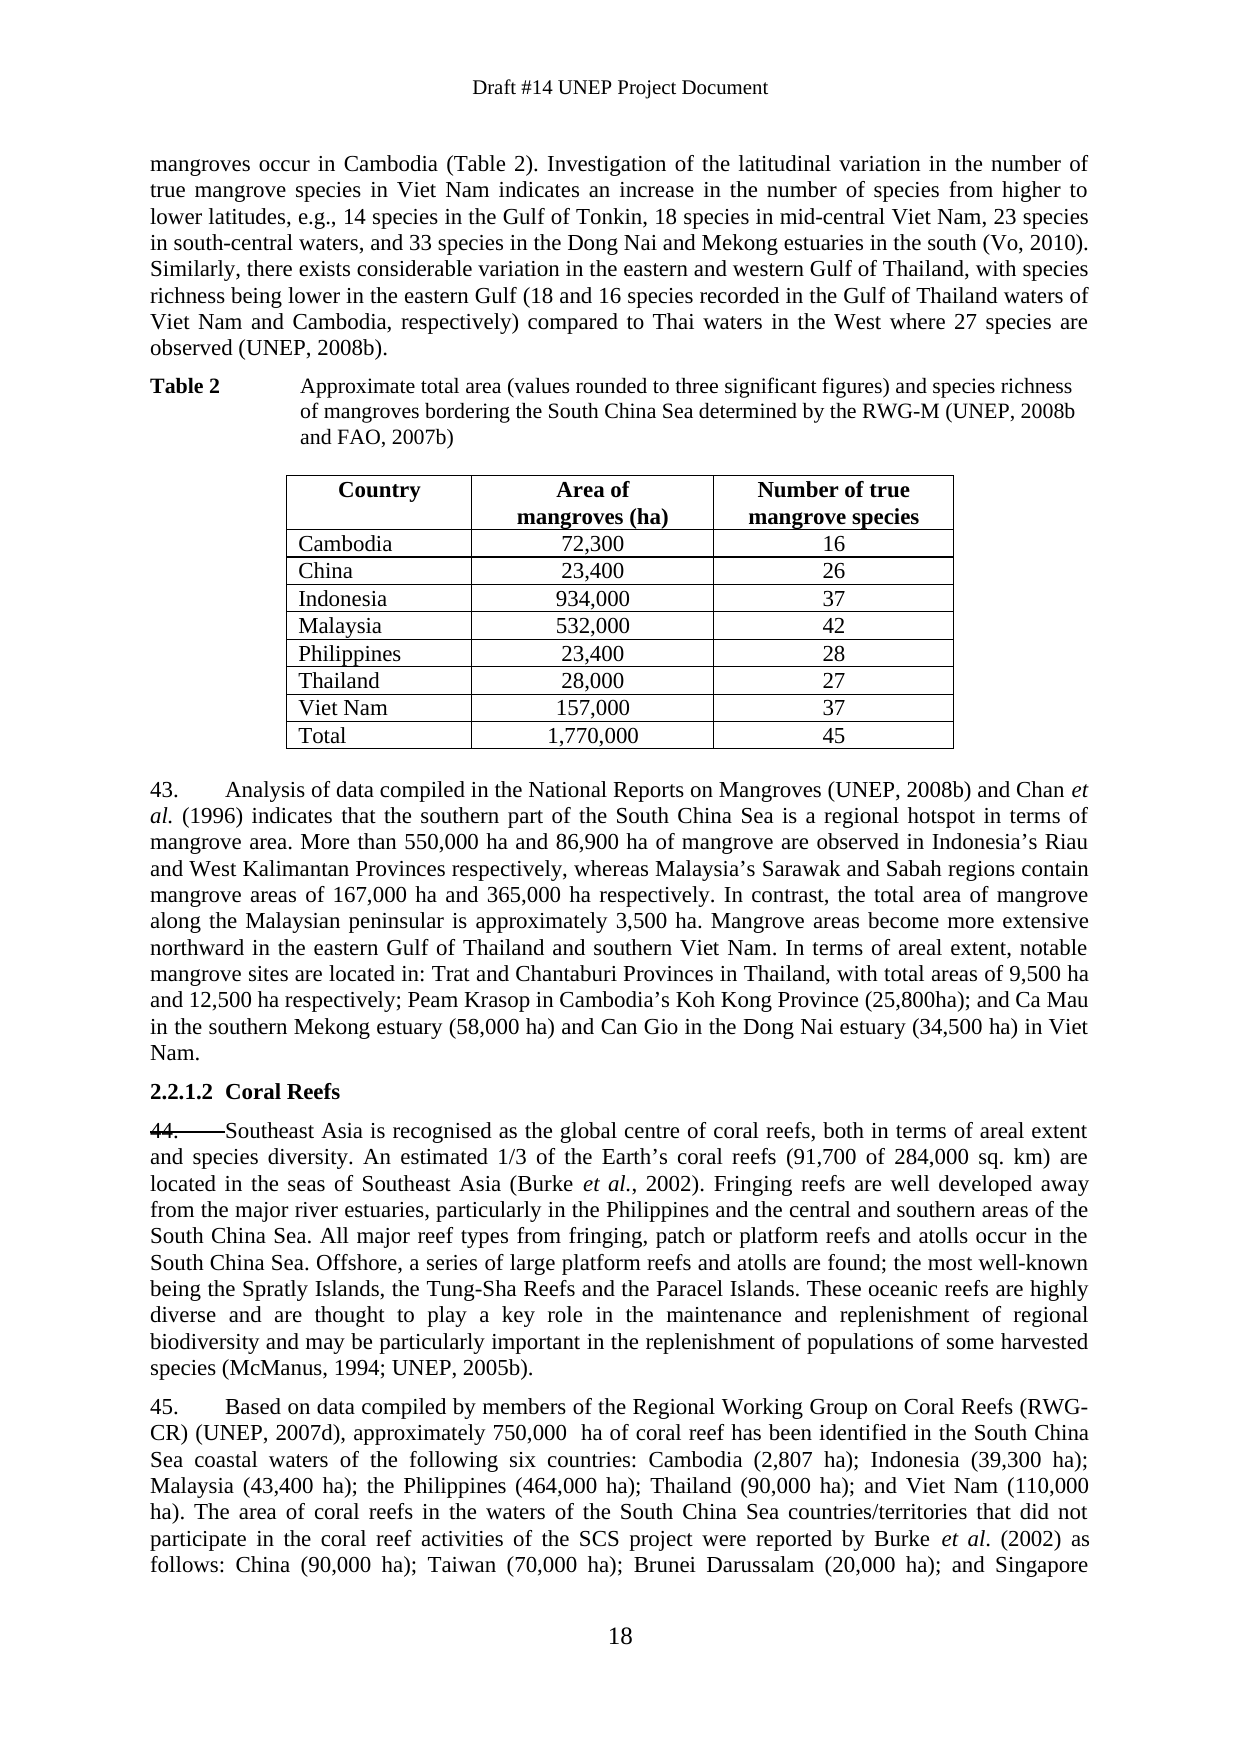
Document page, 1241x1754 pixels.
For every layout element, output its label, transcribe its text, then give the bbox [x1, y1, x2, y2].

table_cell Cambodia [287, 530, 471, 556]
table_cell 934,000 [472, 585, 713, 611]
table_cell 16 [714, 530, 953, 556]
table_cell 23,400 [472, 558, 713, 584]
table_cell Malaysia [287, 612, 471, 639]
list Analysis of data compiled in the National Reports on Mangroves (UNEP, 2008b) and Chan et al. (1996) indicates that the southern part of the South China Sea is a regional hotspot in terms of mangrove area. More than 550,000 ha and 86,900 ha of mangrove are observed in Indonesia’s Riau and West Kalimantan Provinces respectively, whereas Malaysia’s Sarawak and Sabah regions contain mangrove areas of 167,000 ha and 365,000 ha respectively. In contrast, the total area of mangrove along the Malaysian peninsular is approximately 3,500 ha. Mangrove areas become more extensive northward in the eastern Gulf of Thailand and southern Viet Nam. In terms of areal extent, notable mangrove sites are located in: Trat and Chantaburi Provinces in Thailand, with total areas of 9,500 ha and 12,500 ha respectively; Peam Krasop in Cambodia’s Koh Kong Province (25,800ha); and Ca Mau in the southern Mekong estuary (58,000 ha) and Can Gio in the Dong Nai estuary (34,500 ha) in Viet Nam. [150, 776, 1090, 1066]
table_header Area of mangroves (ha) [472, 476, 713, 529]
table_cell 37 [714, 695, 953, 721]
table_cell 45 [714, 722, 953, 748]
table_cell 27 [714, 667, 953, 693]
table_header Number of true mangrove species [714, 476, 953, 529]
table_cell Total [287, 722, 471, 748]
table_header Country [287, 476, 471, 529]
table_cell 1,770,000 [472, 722, 713, 748]
table_cell 26 [714, 558, 953, 584]
table_cell 23,400 [472, 640, 713, 666]
table_cell 28 [714, 640, 953, 666]
table_cell 72,300 [472, 530, 713, 556]
table_cell 37 [714, 585, 953, 611]
table_cell 42 [714, 612, 953, 639]
table_cell Viet Nam [287, 695, 471, 721]
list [150, 1393, 1090, 1577]
table_cell 532,000 [472, 612, 713, 639]
text Table 2 Approximate total area (values rounded to three significant figures) and species richness of mangroves bordering the South China Sea determined by the RWG-M (UNEP, 2008b and FAO, 2007b) [150, 373, 1090, 449]
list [150, 150, 1090, 361]
table_cell Thailand [287, 667, 471, 693]
text 2.2.1.2 Coral Reefs [150, 1078, 1090, 1104]
table_cell Indonesia [287, 585, 471, 611]
table_cell Philippines [287, 640, 471, 666]
table_cell 157,000 [472, 695, 713, 721]
list Southeast Asia is recognised as the global centre of coral reefs, both in terms of areal extent and species diversity. An estimated 1/3 of the Earth’s coral reefs (91,700 of 284,000 sq. km) are located in the seas of Southeast Asia (Burke et al., 2002). Fringing reefs are well developed away from the major river estuaries, particularly in the Philippines and the central and southern areas of the South China Sea. All major reef types from fringing, patch or platform reefs and atolls occur in the South China Sea. Offshore, a series of large platform reefs and atolls are found; the most well-known being the Spratly Islands, the Tung-Sha Reefs and the Paracel Islands. These oceanic reefs are highly diverse and are thought to play a key role in the maintenance and replenishment of regional biodiversity and may be particularly important in the replenishment of populations of some harvested species (McManus, 1994; UNEP, 2005b). [150, 1117, 1090, 1380]
table_cell China [287, 558, 471, 584]
table_cell 28,000 [472, 667, 713, 693]
